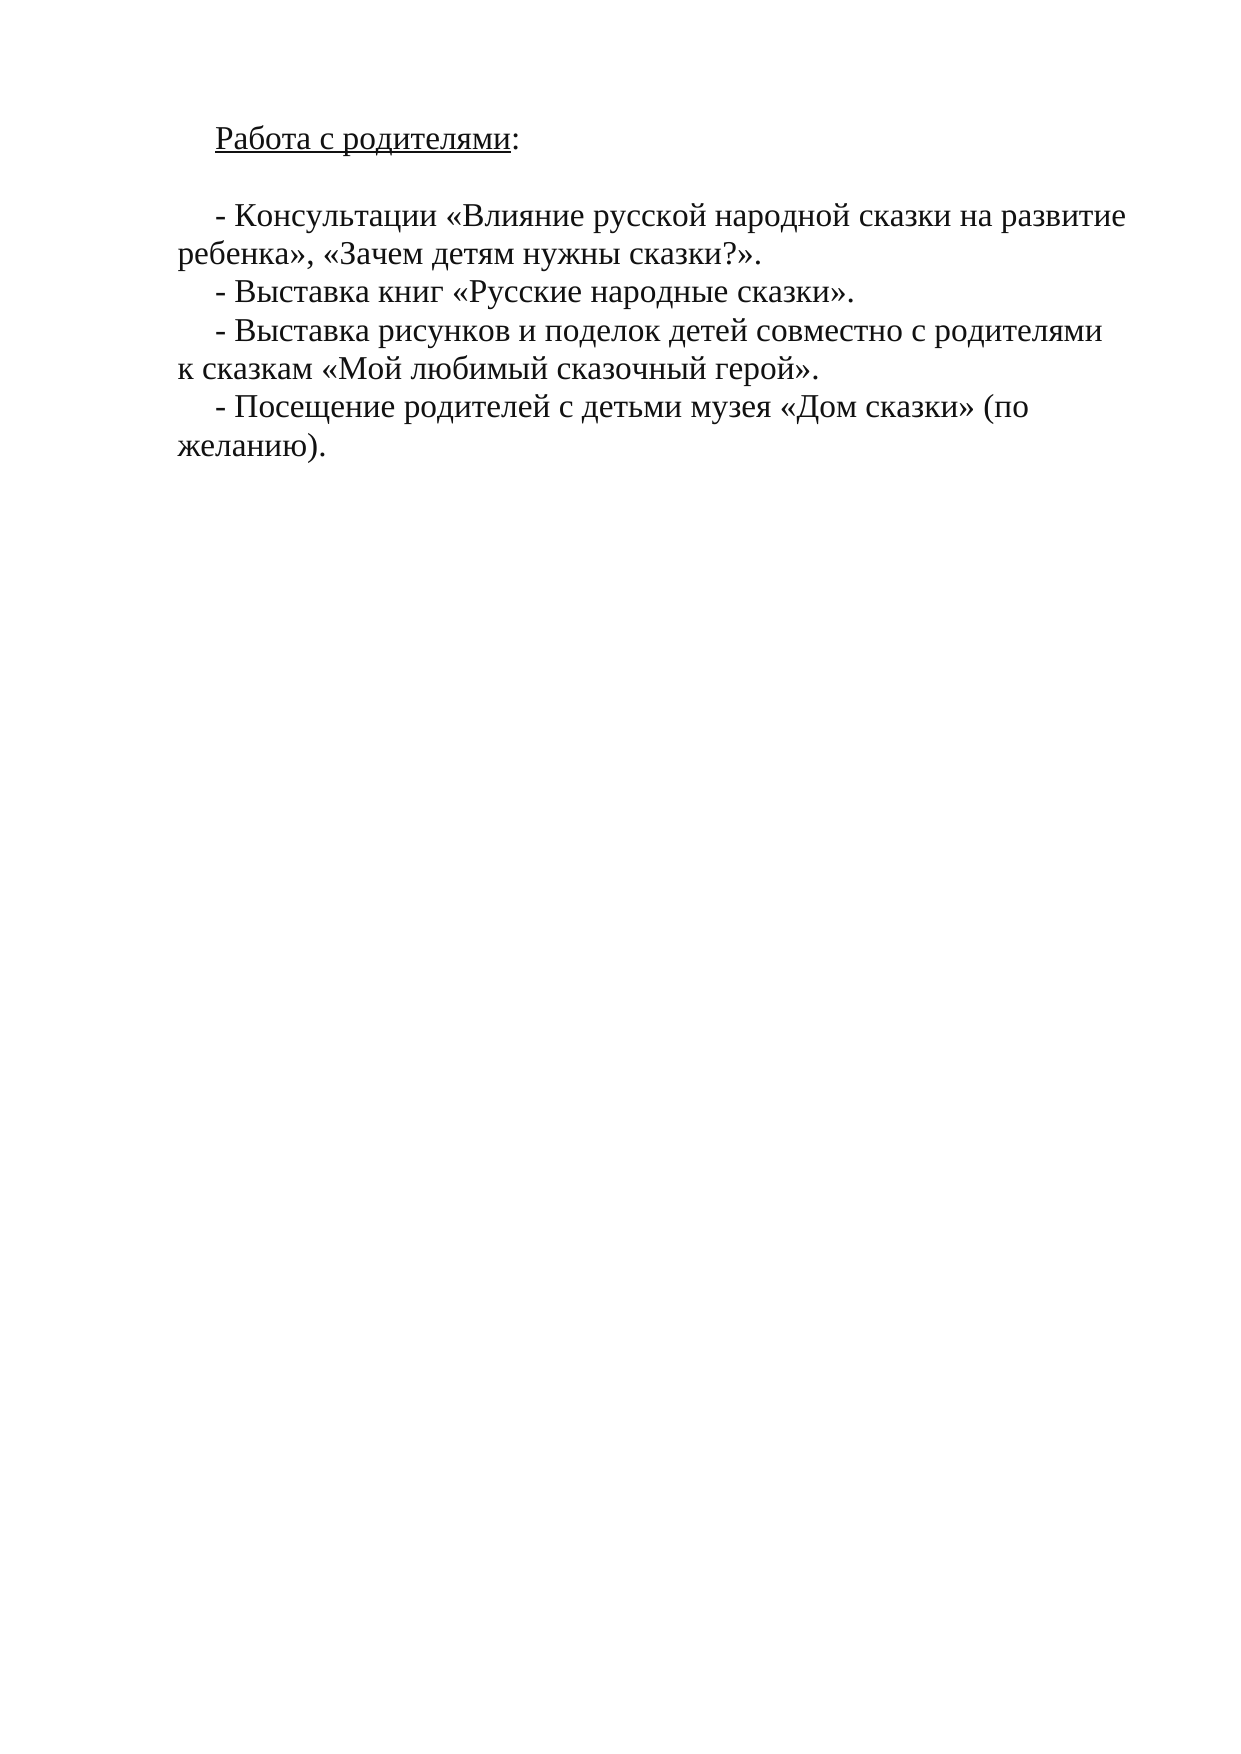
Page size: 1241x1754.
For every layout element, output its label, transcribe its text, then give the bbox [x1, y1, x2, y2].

text Работа с родителями: [177, 118, 1152, 156]
text - Выставка рисунков и поделок детей совместно с родителями к сказкам «Мой любимый сказочный герой». [177, 310, 1152, 386]
text - Выставка книг «Русские народные сказки». [177, 271, 1152, 310]
text - Посещение родителей с детьми музея «Дом сказки» (по желанию). [177, 386, 1152, 463]
text - Консультации «Влияние русской народной сказки на развитие ребенка», «Зачем детям нужны сказки?». [177, 195, 1152, 271]
